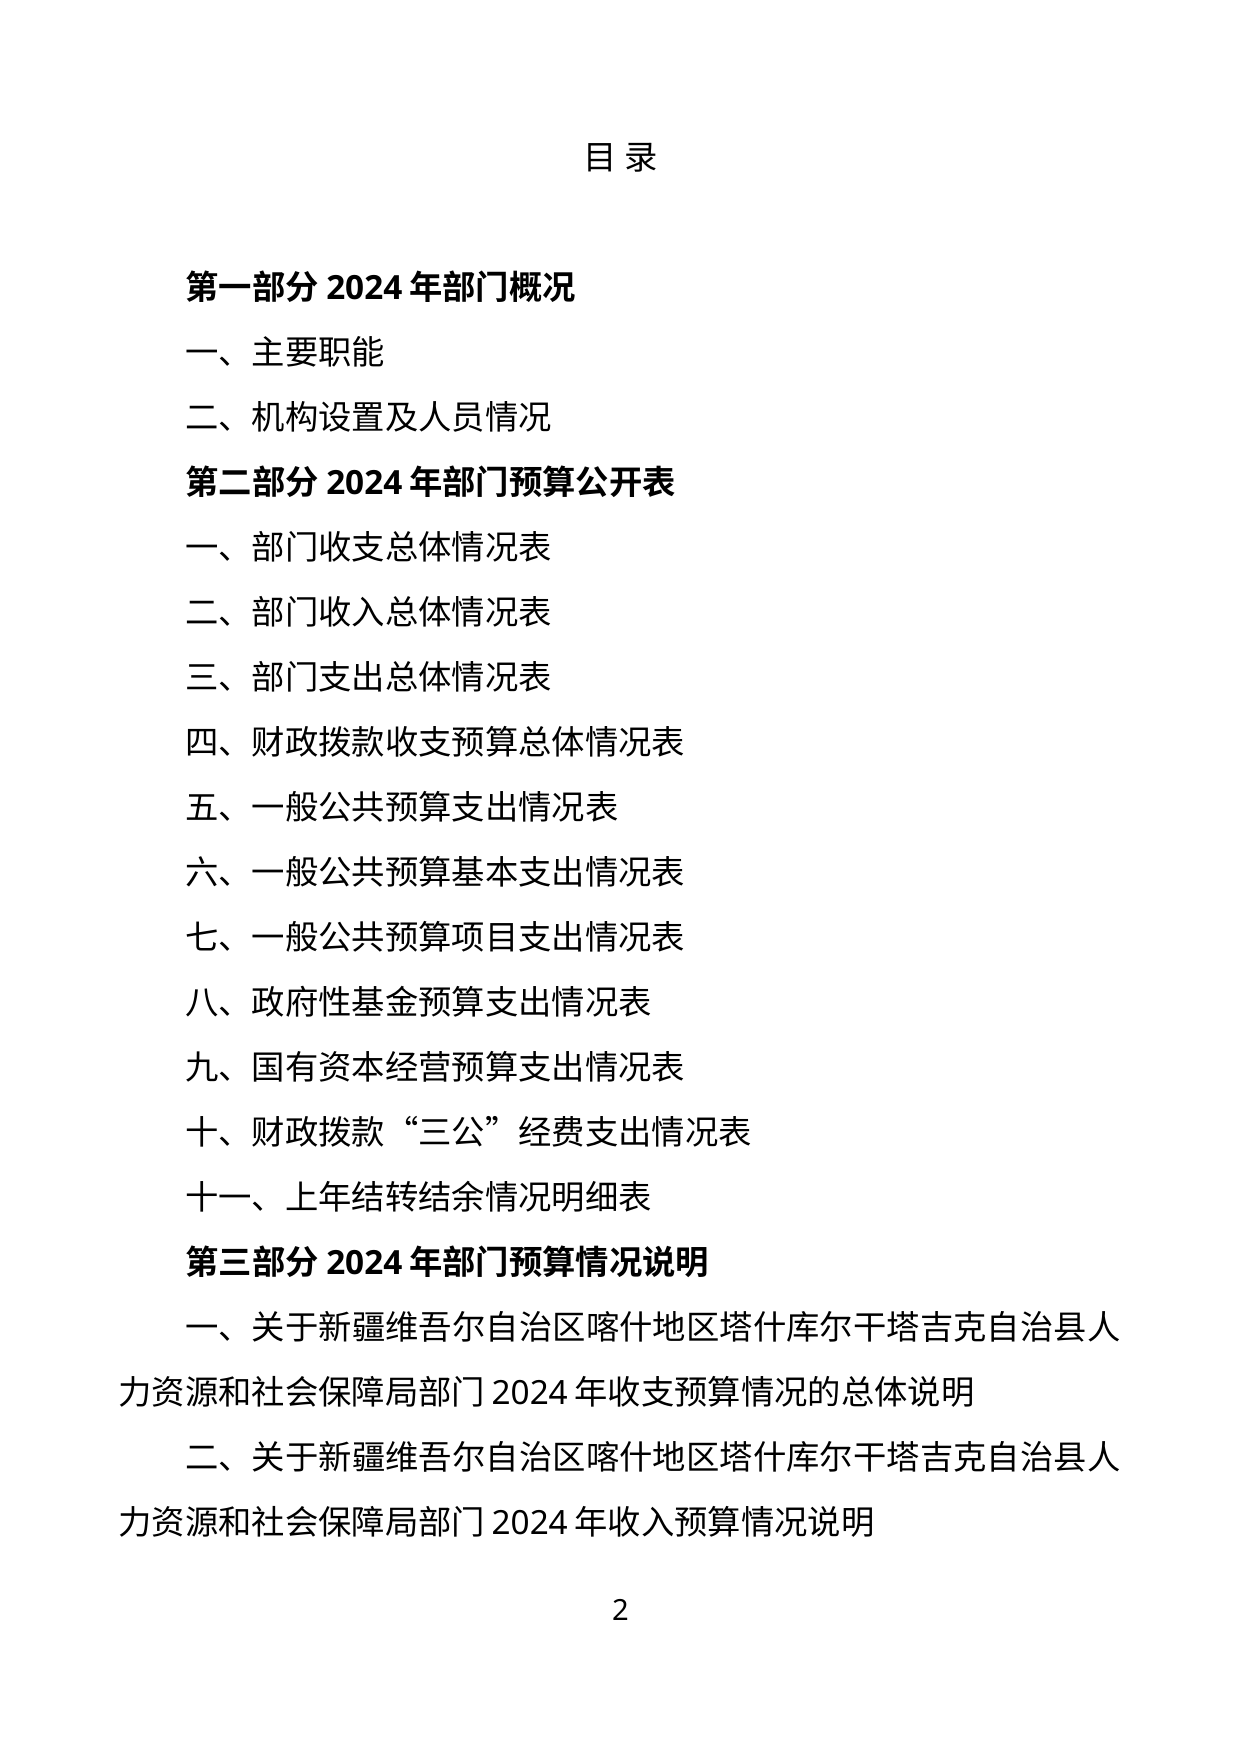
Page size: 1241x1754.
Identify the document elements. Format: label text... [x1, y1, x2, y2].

text 目 录 [118, 122, 1122, 187]
text 十一、上年结转结余情况明细表 [118, 1162, 1122, 1227]
text 二、关于新疆维吾尔自治区喀什地区塔什库尔干塔吉克自治县人力资源和社会保障局部门2024年收入预算情况说明 [118, 1422, 1122, 1552]
text 一、关于新疆维吾尔自治区喀什地区塔什库尔干塔吉克自治县人力资源和社会保障局部门2024年收支预算情况的总体说明 [118, 1292, 1122, 1422]
text 第二部分 2024年部门预算公开表 [118, 447, 1122, 512]
text 二、机构设置及人员情况 [118, 382, 1122, 447]
text 第三部分 2024年部门预算情况说明 [118, 1227, 1122, 1292]
text 九、国有资本经营预算支出情况表 [118, 1032, 1122, 1097]
text 四、财政拨款收支预算总体情况表 [118, 707, 1122, 772]
text 三、部门支出总体情况表 [118, 642, 1122, 707]
text 第一部分 2024年部门概况 [118, 252, 1122, 317]
text 五、一般公共预算支出情况表 [118, 772, 1122, 837]
text 十、财政拨款“三公”经费支出情况表 [118, 1097, 1122, 1162]
text 七、一般公共预算项目支出情况表 [118, 902, 1122, 967]
text 一、主要职能 [118, 317, 1122, 382]
text 一、部门收支总体情况表 [118, 512, 1122, 577]
text 六、一般公共预算基本支出情况表 [118, 837, 1122, 902]
text 二、部门收入总体情况表 [118, 577, 1122, 642]
text 八、政府性基金预算支出情况表 [118, 967, 1122, 1032]
